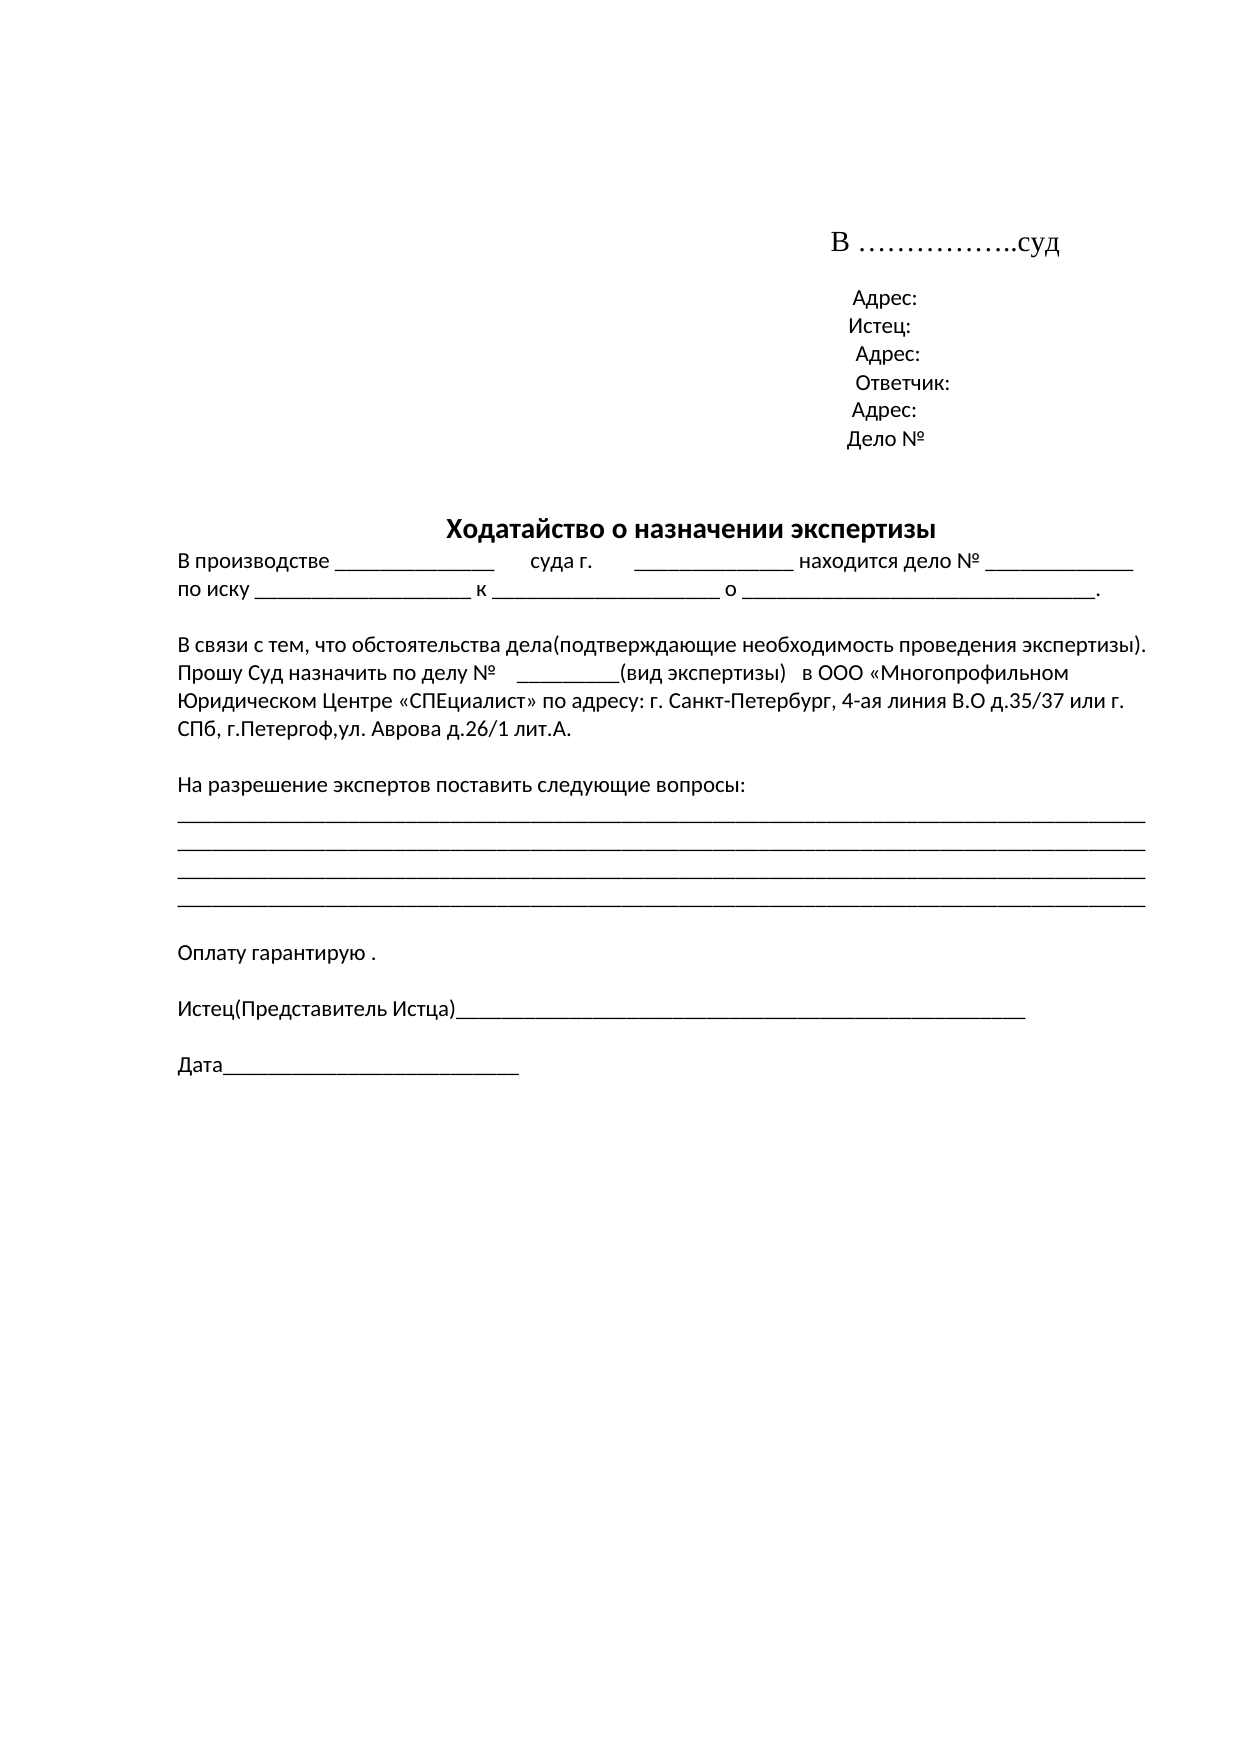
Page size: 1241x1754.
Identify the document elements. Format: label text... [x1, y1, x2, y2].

text Ответчик: [177, 368, 1152, 396]
text Дата__________________________ [177, 1050, 1152, 1078]
text Оплату гарантирую . [177, 938, 1152, 966]
text Истец(Представитель Истца)__________________________________________________ [177, 994, 1152, 1022]
text На разрешение экспертов поставить следующие вопросы: [177, 770, 1152, 798]
text Адрес: [177, 283, 1152, 312]
text Истец: [177, 312, 1152, 339]
text В связи с тем, что обстоятельства дела(подтверждающие необходимость проведения экспертизы). [177, 630, 1152, 658]
text ____________________________________________________________________________________________________________________________________________________________________________________________________________________________________________________________________________________________________________________________________________________ [177, 798, 1152, 910]
text Адрес: [177, 396, 1152, 424]
text Дело № [177, 424, 1152, 452]
text В производстве ______________ суда г. ______________ находится дело № _____________ по иску ___________________ к ____________________ о _______________________________. [177, 546, 1152, 602]
text Адрес: [177, 339, 1152, 368]
text В ……………..суд [177, 224, 1152, 258]
text Прошу Суд назначить по делу № _________(вид экспертизы) в ООО «Многопрофильном Юридическом Центре «СПЕциалист» по адресу: г. Санкт-Петербург, 4-ая линия В.О д.35/37 или г. СПб, г.Петергоф,ул. Аврова д.26/1 лит.А. [177, 658, 1152, 742]
text Ходатайство о назначении экспертизы [177, 510, 1152, 546]
